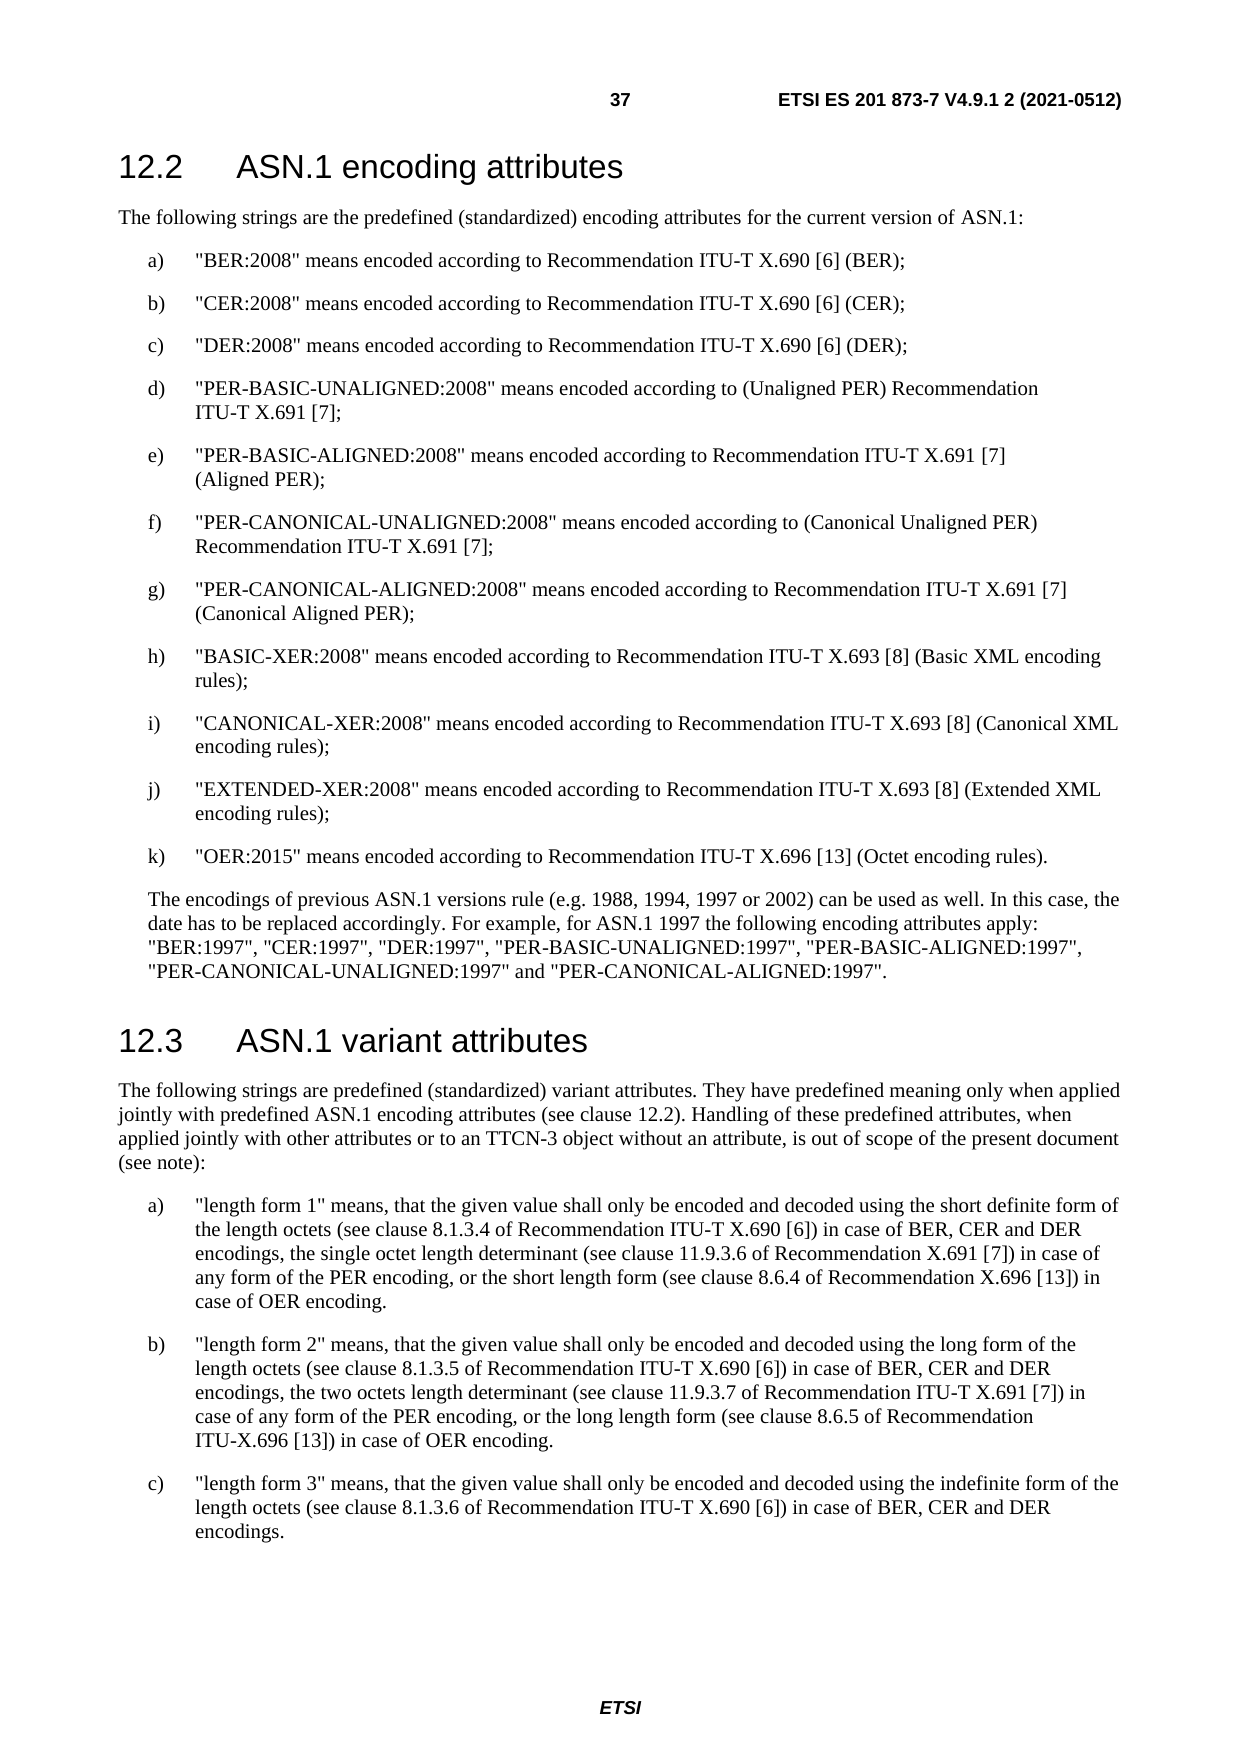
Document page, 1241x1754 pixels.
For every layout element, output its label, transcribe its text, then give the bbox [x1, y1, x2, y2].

text e) "PER-BASIC-ALIGNED:2008" means encoded according to Recommendation ITU-T X.691 [7] (Aligned PER); [148, 443, 1122, 491]
text a) "BER:2008" means encoded according to Recommendation ITU-T X.690 [6] (BER); [148, 248, 1122, 272]
text h) "BASIC-XER:2008" means encoded according to Recommendation ITU-T X.693 [8] (Basic XML encoding rules); [148, 643, 1122, 692]
text i) "CANONICAL-XER:2008" means encoded according to Recommendation ITU-T X.693 [8] (Canonical XML encoding rules); [148, 710, 1122, 758]
subtitle 12.2 ASN.1 encoding attributes [118, 148, 1122, 186]
text f) "PER-CANONICAL-UNALIGNED:2008" means encoded according to (Canonical Unaligned PER) Recommendation ITU-T X.691 [7]; [148, 510, 1122, 558]
text d) "PER-BASIC-UNALIGNED:2008" means encoded according to (Unaligned PER) Recommendation ITU-T X.691 [7]; [148, 376, 1122, 424]
text The following strings are the predefined (standardized) encoding attributes for the current version of ASN.1: [118, 205, 1122, 229]
text g) "PER-CANONICAL-ALIGNED:2008" means encoded according to Recommendation ITU-T X.691 [7] (Canonical Aligned PER); [148, 577, 1122, 625]
text b) "CER:2008" means encoded according to Recommendation ITU-T X.690 [6] (CER); [148, 290, 1122, 314]
text a) "length form 1" means, that the given value shall only be encoded and decoded using the short definite form of the length octets (see clause 8.1.3.4 of Recommendation ITU-T X.690 [6]) in case of BER, CER and DER encodings, the single octet length determinant (see clause 11.9.3.6 of Recommendation X.691 [7]) in case of any form of the PER encoding, or the short length form (see clause 8.6.4 of Recommendation X.696 [13]) in case of OER encoding. [148, 1193, 1122, 1313]
text The following strings are predefined (standardized) variant attributes. They have predefined meaning only when applied jointly with predefined ASN.1 encoding attributes (see clause 12.2). Handling of these predefined attributes, when applied jointly with other attributes or to an TTCN-3 object without an attribute, is out of scope of the present document (see note): [118, 1078, 1122, 1174]
text The encodings of previous ASN.1 versions rule (e.g. 1988, 1994, 1997 or 2002) can be used as well. In this case, the date has to be replaced accordingly. For example, for ASN.1 1997 the following encoding attributes apply: "BER:1997", "CER:1997", "DER:1997", "PER-BASIC-UNALIGNED:1997", "PER-BASIC-ALIGNED:1997", "PER-CANONICAL-UNALIGNED:1997" and "PER-CANONICAL-ALIGNED:1997". [148, 887, 1122, 983]
text j) "EXTENDED-XER:2008" means encoded according to Recommendation ITU-T X.693 [8] (Extended XML encoding rules); [148, 777, 1122, 825]
text c) "DER:2008" means encoded according to Recommendation ITU-T X.690 [6] (DER); [148, 333, 1122, 357]
text k) "OER:2015" means encoded according to Recommendation ITU-T X.696 [13] (Octet encoding rules). [148, 844, 1122, 868]
subtitle 12.3 ASN.1 variant attributes [118, 1021, 1122, 1059]
text b) "length form 2" means, that the given value shall only be encoded and decoded using the long form of the length octets (see clause 8.1.3.5 of Recommendation ITU-T X.690 [6]) in case of BER, CER and DER encodings, the two octets length determinant (see clause 11.9.3.7 of Recommendation ITU-T X.691 [7]) in case of any form of the PER encoding, or the long length form (see clause 8.6.5 of Recommendation ITU-X.696 [13]) in case of OER encoding. [148, 1332, 1122, 1452]
text c) "length form 3" means, that the given value shall only be encoded and decoded using the indefinite form of the length octets (see clause 8.1.3.6 of Recommendation ITU-T X.690 [6]) in case of BER, CER and DER encodings. [148, 1471, 1122, 1543]
